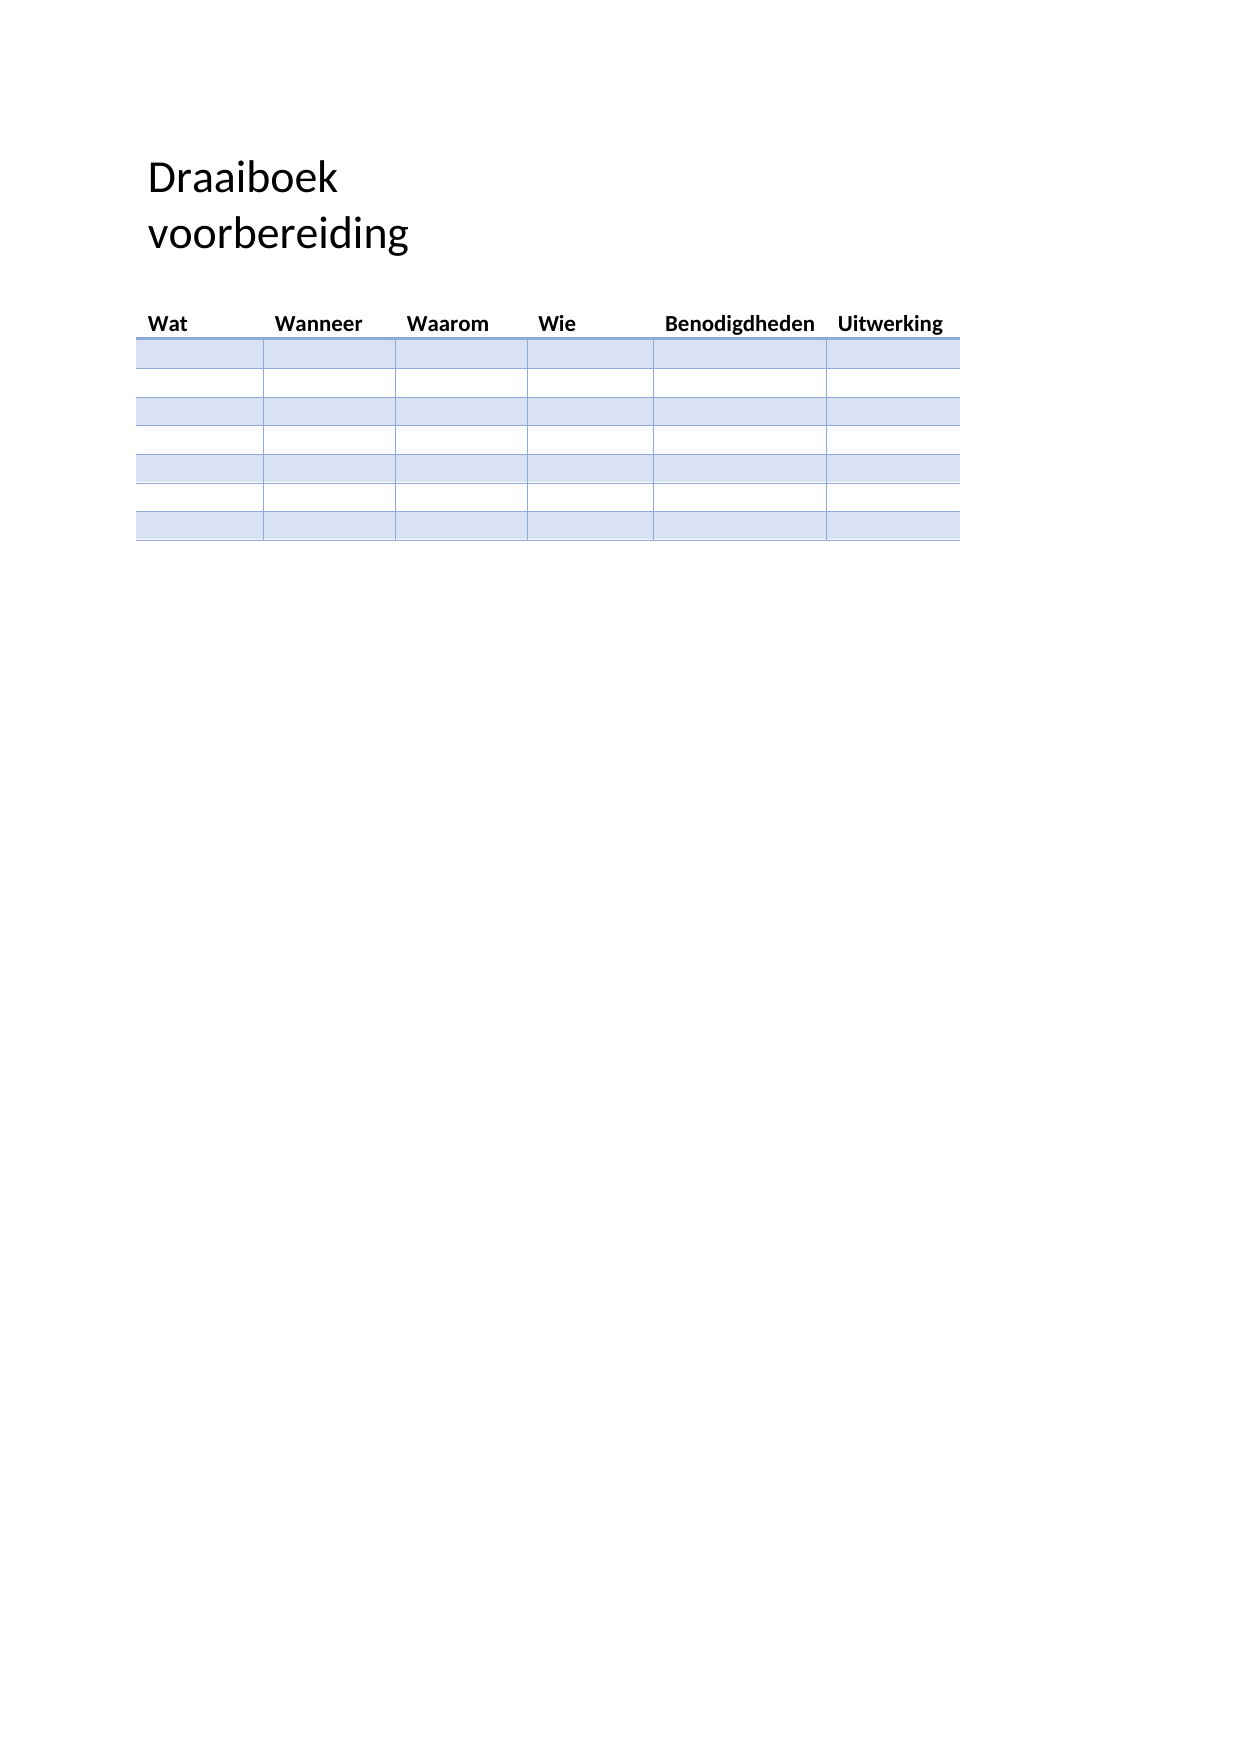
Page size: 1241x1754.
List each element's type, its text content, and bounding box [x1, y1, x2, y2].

table_cell [654, 398, 826, 425]
table_cell [136, 426, 263, 454]
table_cell [654, 484, 826, 511]
table_cell [654, 455, 826, 482]
table_cell [396, 484, 527, 511]
table_cell [136, 398, 263, 425]
table_cell [264, 340, 395, 368]
text voorbereiding [148, 203, 1093, 259]
table_cell [827, 512, 960, 539]
table_cell [528, 340, 653, 368]
table_cell [136, 484, 263, 511]
table_cell [827, 398, 960, 425]
table_cell [827, 369, 960, 397]
table_cell [136, 340, 263, 368]
table_cell [528, 512, 653, 539]
table_cell [264, 369, 395, 397]
table_cell [528, 484, 653, 511]
table_cell [528, 455, 653, 482]
table_cell [264, 455, 395, 482]
table_cell [528, 398, 653, 425]
table_cell [136, 455, 263, 482]
text Draaiboek [148, 148, 1093, 203]
table_cell [827, 455, 960, 482]
table_cell [396, 455, 527, 482]
table_cell [654, 369, 826, 397]
table_cell [827, 484, 960, 511]
table_header Wanneer [263, 309, 395, 337]
table_cell [396, 369, 527, 397]
table_cell [654, 426, 826, 454]
table_cell [827, 340, 960, 368]
table_cell [264, 484, 395, 511]
table_cell [264, 398, 395, 425]
table_cell [396, 426, 527, 454]
table_cell [654, 340, 826, 368]
table_cell [528, 426, 653, 454]
table_header Waarom [395, 309, 527, 337]
table_cell [654, 512, 826, 539]
table_cell [396, 340, 527, 368]
table_header Benodigdheden [654, 309, 826, 337]
table_cell [396, 398, 527, 425]
table_cell [264, 426, 395, 454]
table_cell [528, 369, 653, 397]
table_cell [136, 369, 263, 397]
table_header Uitwerking [826, 309, 960, 337]
table_cell [264, 512, 395, 539]
table_cell [396, 512, 527, 539]
table_header Wie [527, 309, 654, 337]
table_cell [136, 512, 263, 539]
table_cell [827, 426, 960, 454]
table_header Wat [136, 309, 263, 337]
